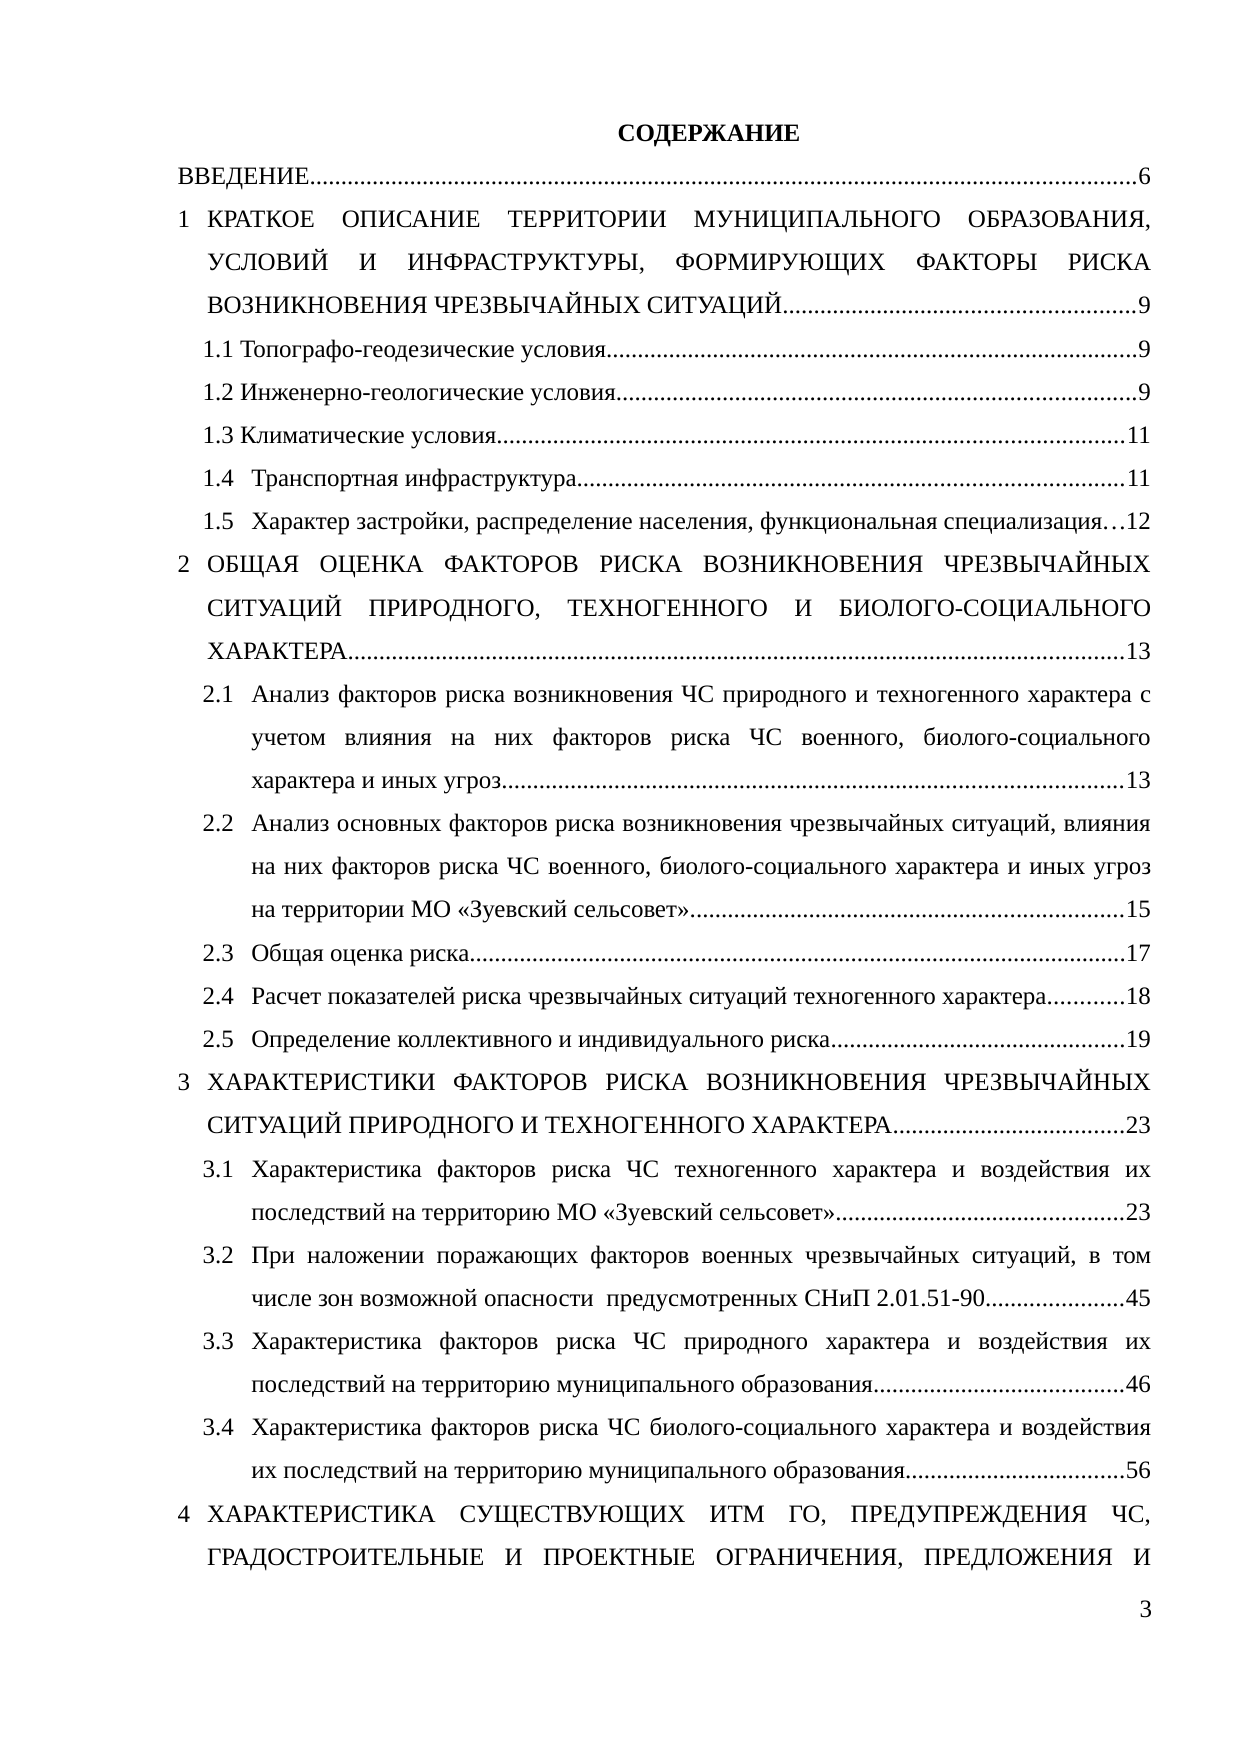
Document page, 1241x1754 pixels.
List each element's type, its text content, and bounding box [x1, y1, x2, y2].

text 2.5 Определение коллективного и индивидуального риска 19 [202, 1024, 1152, 1053]
text 3.1 Характеристика факторов риска ЧС техногенного характера и воздействия их последствий на территорию МО «Зуевский сельсовет» 23 [202, 1154, 1152, 1226]
text 3.3 Характеристика факторов риска ЧС природного характера и воздействия их последствий на территорию муниципального образования. 46 [202, 1326, 1152, 1398]
text 2.4 Расчет показателей риска чрезвычайных ситуаций техногенного характера 18 [202, 981, 1152, 1010]
text СОДЕРЖАНИЕ [177, 118, 1152, 147]
text 2 ОБЩАЯ ОЦЕНКА ФАКТОРОВ РИСКА ВОЗНИКНОВЕНИЯ ЧРЕЗВЫЧАЙНЫХ СИТУАЦИЙ ПРИРОДНОГО, ТЕХНОГЕННОГО И БИОЛОГО-СОЦИАЛЬНОГО ХАРАКТЕРА 13 [177, 549, 1152, 664]
text 1 КРАТКОЕ ОПИСАНИЕ ТЕРРИТОРИИ МУНИЦИПАЛЬНОГО ОБРАЗОВАНИЯ, УСЛОВИЙ И ИНФРАСТРУКТУРЫ, ФОРМИРУЮЩИХ ФАКТОРЫ РИСКА ВОЗНИКНОВЕНИЯ ЧРЕЗВЫЧАЙНЫХ СИТУАЦИЙ 9 [177, 204, 1152, 319]
text 3.2 При наложении поражающих факторов военных чрезвычайных ситуаций, в том числе зон возможной опасности предусмотренных СНиП 2.01.51-90 45 [202, 1240, 1152, 1312]
text 1.1 Топографо-геодезические условия 9 [202, 334, 1152, 362]
text 2.2 Анализ основных факторов риска возникновения чрезвычайных ситуаций, влияния на них факторов риска ЧС военного, биолого-социального характера и иных угроз на территории МО «Зуевский сельсовет». 15 [202, 808, 1152, 923]
text 1.3 Климатические условия 11 [202, 420, 1152, 449]
text 1.2 Инженерно-геологические условия 9 [202, 377, 1152, 406]
text 2.1 Анализ факторов риска возникновения ЧС природного и техногенного характера с учетом влияния на них факторов риска ЧС военного, биолого-социального характера и иных угроз 13 [202, 679, 1152, 794]
text 3.4 Характеристика факторов риска ЧС биолого-социального характера и воздействия их последствий на территорию муниципального образования 56 [202, 1412, 1152, 1484]
text 3 ХАРАКТЕРИСТИКИ ФАКТОРОВ РИСКА ВОЗНИКНОВЕНИЯ ЧРЕЗВЫЧАЙНЫХ СИТУАЦИЙ ПРИРОДНОГО И ТЕХНОГЕННОГО ХАРАКТЕРА 23 [177, 1067, 1152, 1139]
text ВВЕДЕНИЕ 6 [177, 161, 1152, 190]
text 1.4 Транспортная инфраструктура 11 [202, 463, 1152, 492]
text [177, 1499, 1152, 1571]
text 2.3 Общая оценка риска 17 [202, 938, 1152, 966]
text 1.5 Характер застройки, распределение населения, функциональная специализация 12 [202, 506, 1152, 535]
